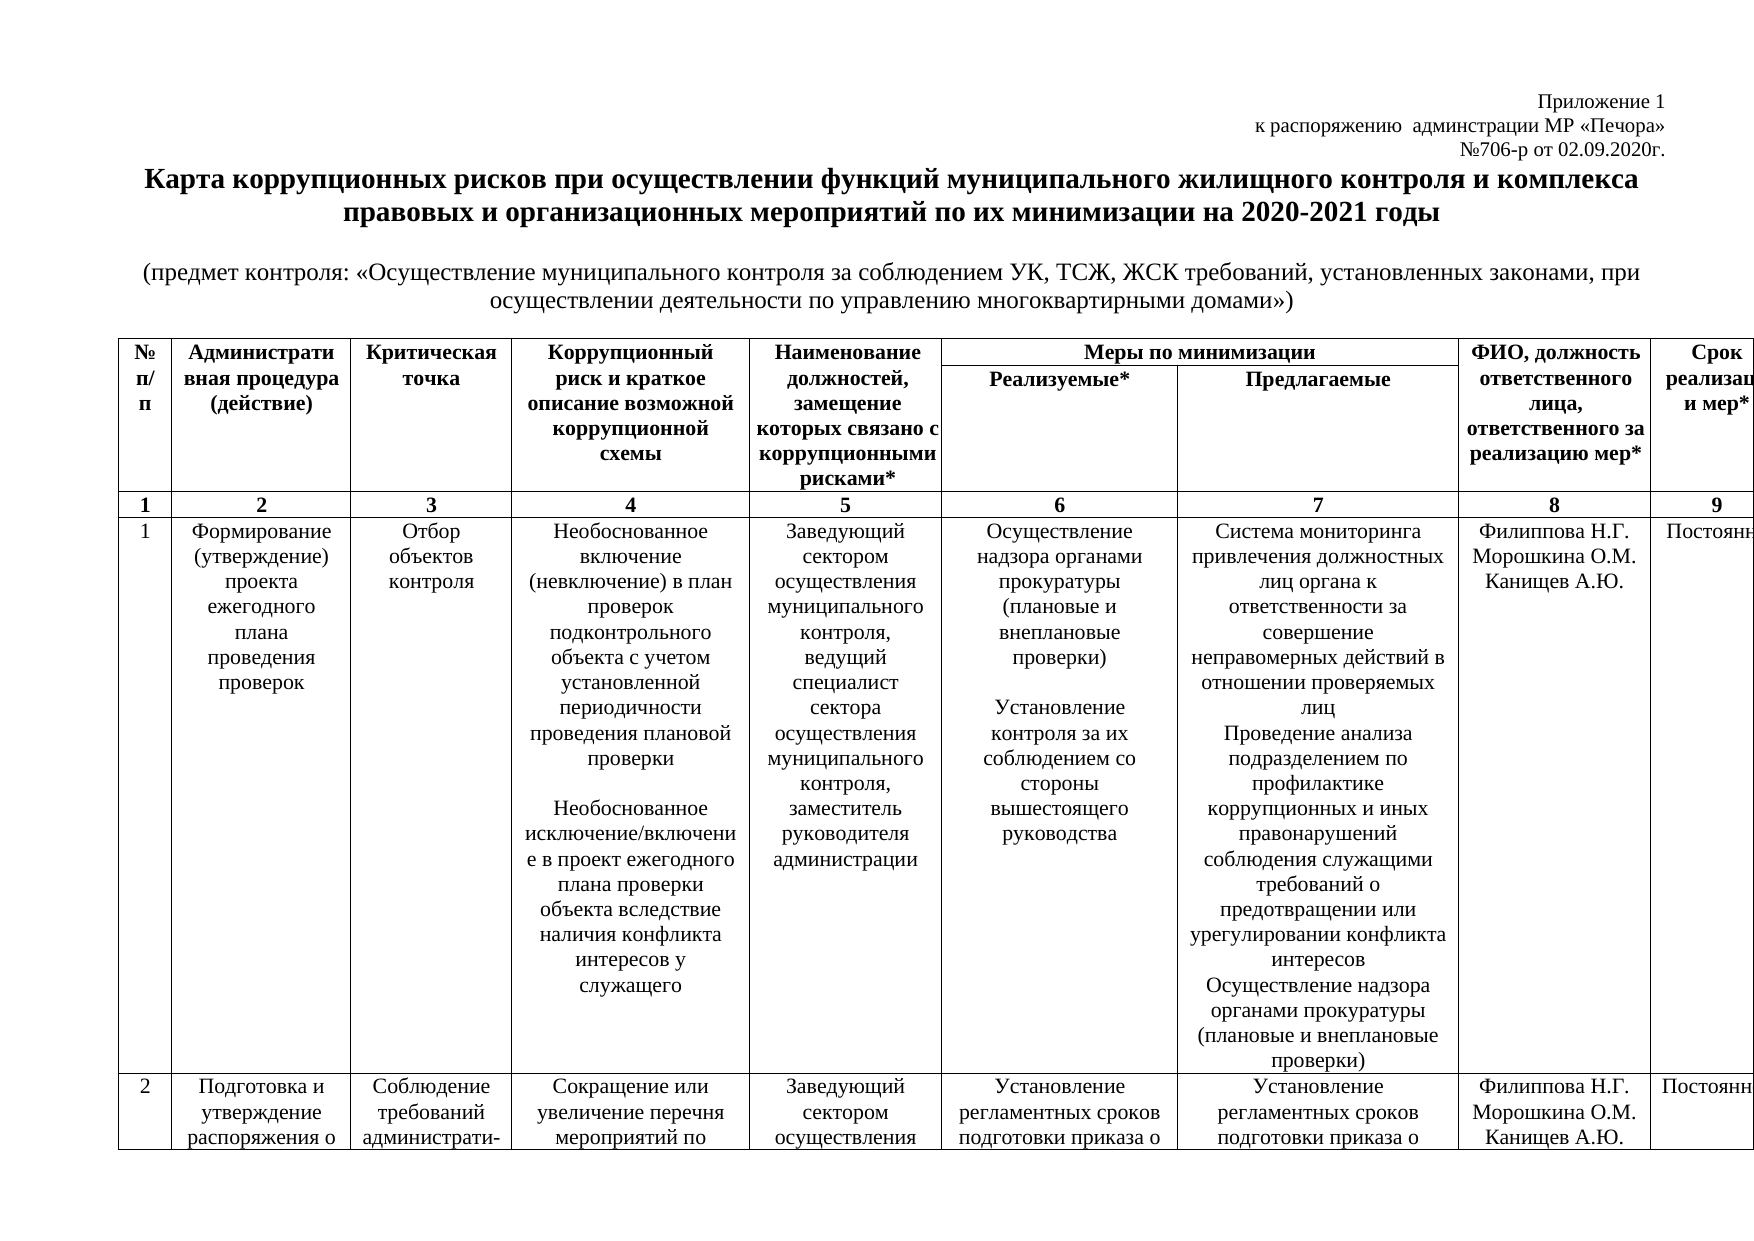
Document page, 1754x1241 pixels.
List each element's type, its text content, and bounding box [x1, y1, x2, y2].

table_cell Постоянно [1651, 518, 1753, 1072]
table_cell Система мониторинга привлечения должностных лиц органа к ответственности за совершение неправомерных действий в отношении проверяемых лиц Проведение анализа подразделением по профилактике коррупционных и иных правонарушений соблюдения служащими требований о предотвращении или урегулировании конфликта интересов Осуществление надзора органами прокуратуры (плановые и внеплановые проверки) [1178, 518, 1458, 1072]
table_cell Осуществление надзора органами прокуратуры (плановые и внеплановые проверки) Установление контроля за их соблюдением со стороны вышестоящего руководства [942, 518, 1177, 1072]
table_cell 3 [351, 492, 511, 517]
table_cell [1459, 1074, 1650, 1149]
table_cell Формирование (утверждение) проекта ежегодного плана проведения проверок [172, 518, 350, 1072]
table_cell 6 [942, 492, 1177, 517]
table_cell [750, 1074, 941, 1149]
table_header Срок реализации мер* [1651, 339, 1753, 491]
table_cell 2 [172, 492, 350, 517]
text к распоряжению админстрации МР «Печора» [118, 113, 1665, 137]
table_cell 4 [512, 492, 749, 517]
text Приложение 1 [118, 89, 1665, 113]
text №706-р от 02.09.2020г. [118, 137, 1665, 161]
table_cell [512, 1074, 749, 1149]
table_header Административная процедура (действие) [172, 339, 350, 491]
table_cell 2 [119, 1074, 171, 1149]
table_cell Реализуемые* [942, 366, 1177, 491]
table_cell Отбор объектов контроля [351, 518, 511, 1072]
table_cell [172, 1074, 350, 1149]
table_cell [351, 1074, 511, 1149]
text Карта коррупционных рисков при осуществлении функций муниципального жилищного контроля и комплекса правовых и организационных мероприятий по их минимизации на 2020-2021 годы [118, 161, 1665, 228]
table_cell 9 [1651, 492, 1753, 517]
table_header ФИО, должность ответственного лица, ответственного за реализацию мер* [1459, 339, 1650, 491]
text (предмет контроля: «Осуществление муниципального контроля за соблюдением УК, ТСЖ, ЖСК требований, установленных законами, при осуществлении деятельности по управлению многоквартирными домами») [118, 257, 1665, 314]
table_cell Предлагаемые [1178, 366, 1458, 491]
table_cell 7 [1178, 492, 1458, 517]
table_cell 8 [1459, 492, 1650, 517]
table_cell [942, 1074, 1177, 1149]
table_header Критическая точка [351, 339, 511, 491]
table_header Наименование должностей, замещение которых связано с коррупционными рисками* [750, 339, 941, 491]
table_cell Постоянно [1651, 1074, 1753, 1149]
table_cell Филиппова Н.Г. Морошкина О.М. Канищев А.Ю. [1459, 518, 1650, 1072]
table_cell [1178, 1074, 1458, 1149]
table_cell 1 [119, 492, 171, 517]
table_cell 1 [119, 518, 171, 1072]
table_header № п/п [119, 339, 171, 491]
table_header Меры по минимизации [942, 339, 1458, 364]
table_cell Необоснованное включение (невключение) в план проверок подконтрольного объекта с учетом установленной периодичности проведения плановой проверки Необоснованное исключение/включение в проект ежегодного плана проверки объекта вследствие наличия конфликта интересов у служащего [512, 518, 749, 1072]
table_header Коррупционный риск и краткое описание возможной коррупционной схемы [512, 339, 749, 491]
table_cell 5 [750, 492, 941, 517]
